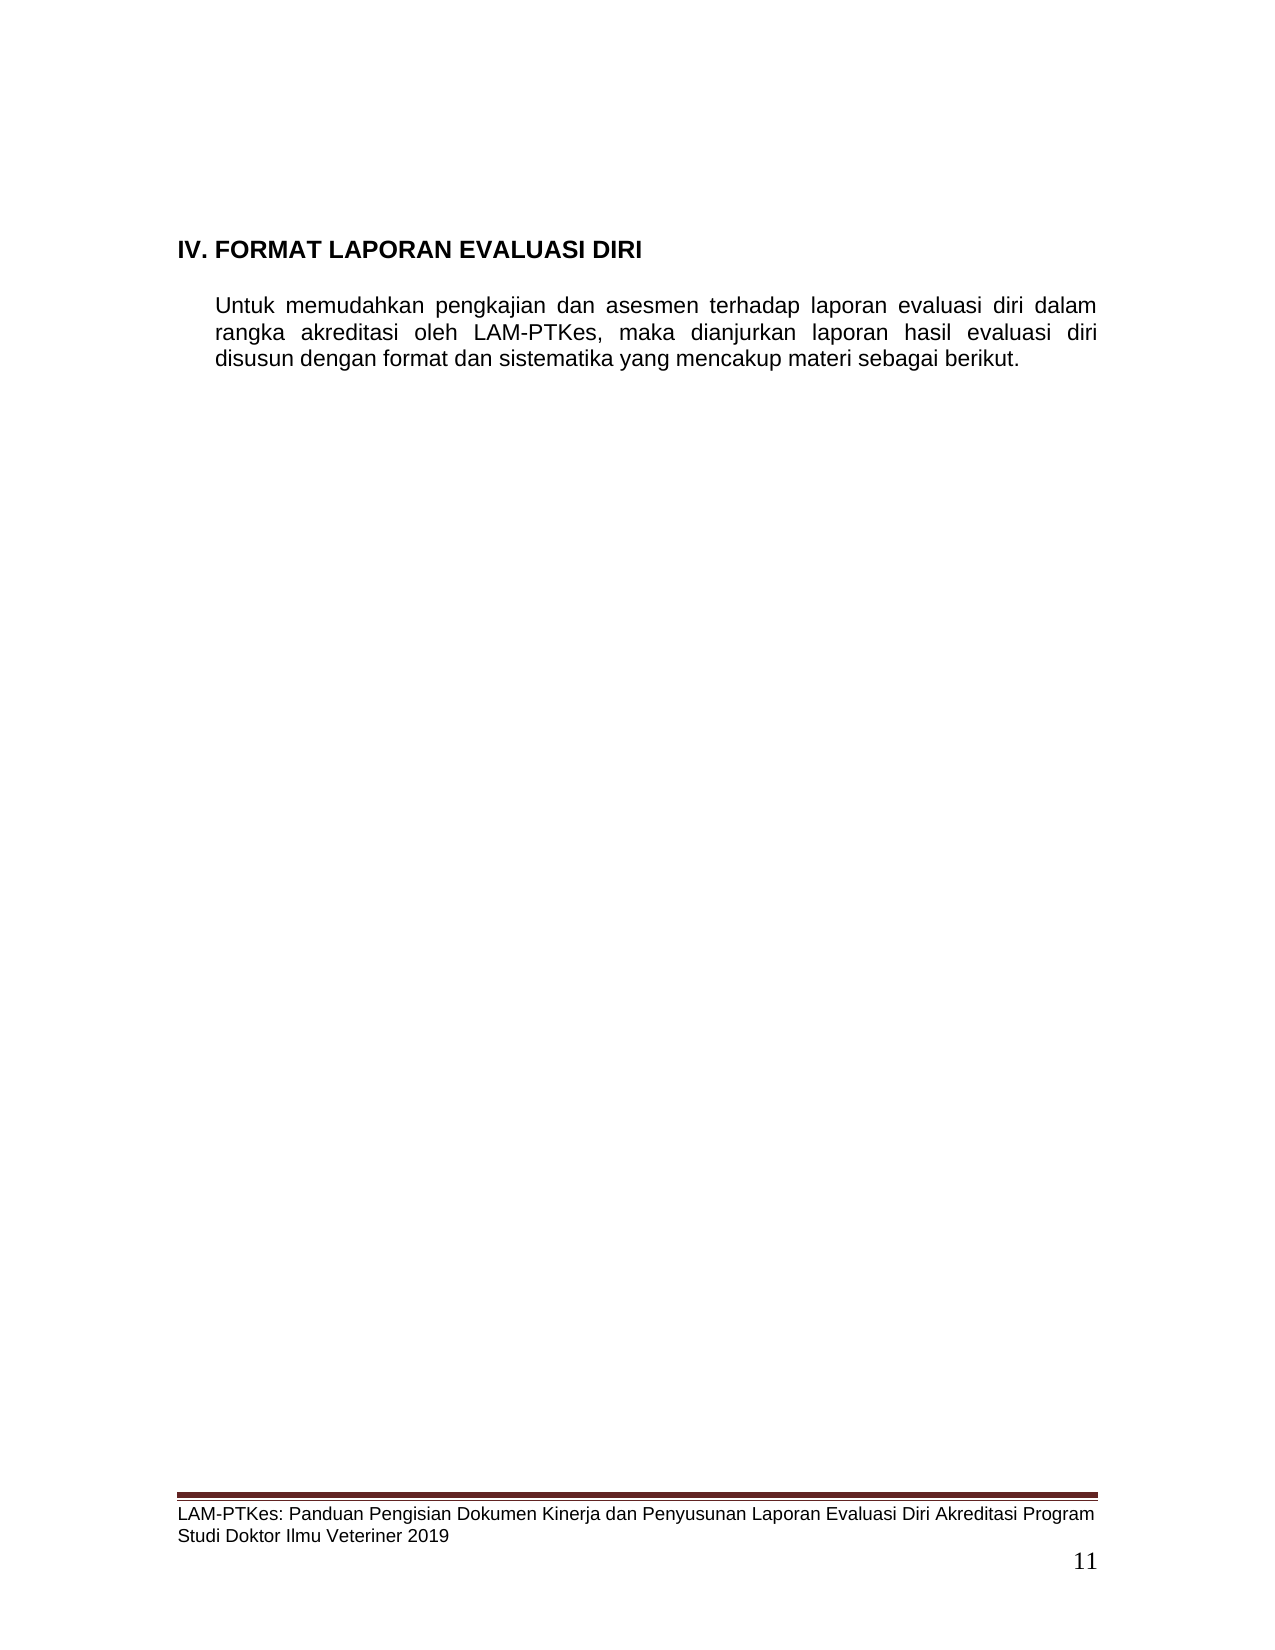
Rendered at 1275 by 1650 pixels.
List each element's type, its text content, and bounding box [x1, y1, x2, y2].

subtitle IV. FORMAT LAPORAN EVALUASI DIRI [177, 235, 1098, 263]
text Untuk memudahkan pengkajian dan asesmen terhadap laporan evaluasi diri dalam rangka akreditasi oleh LAM-PTKes, maka dianjurkan laporan hasil evaluasi diri disusun dengan format dan sistematika yang mencakup materi sebagai berikut. [215, 292, 1098, 371]
